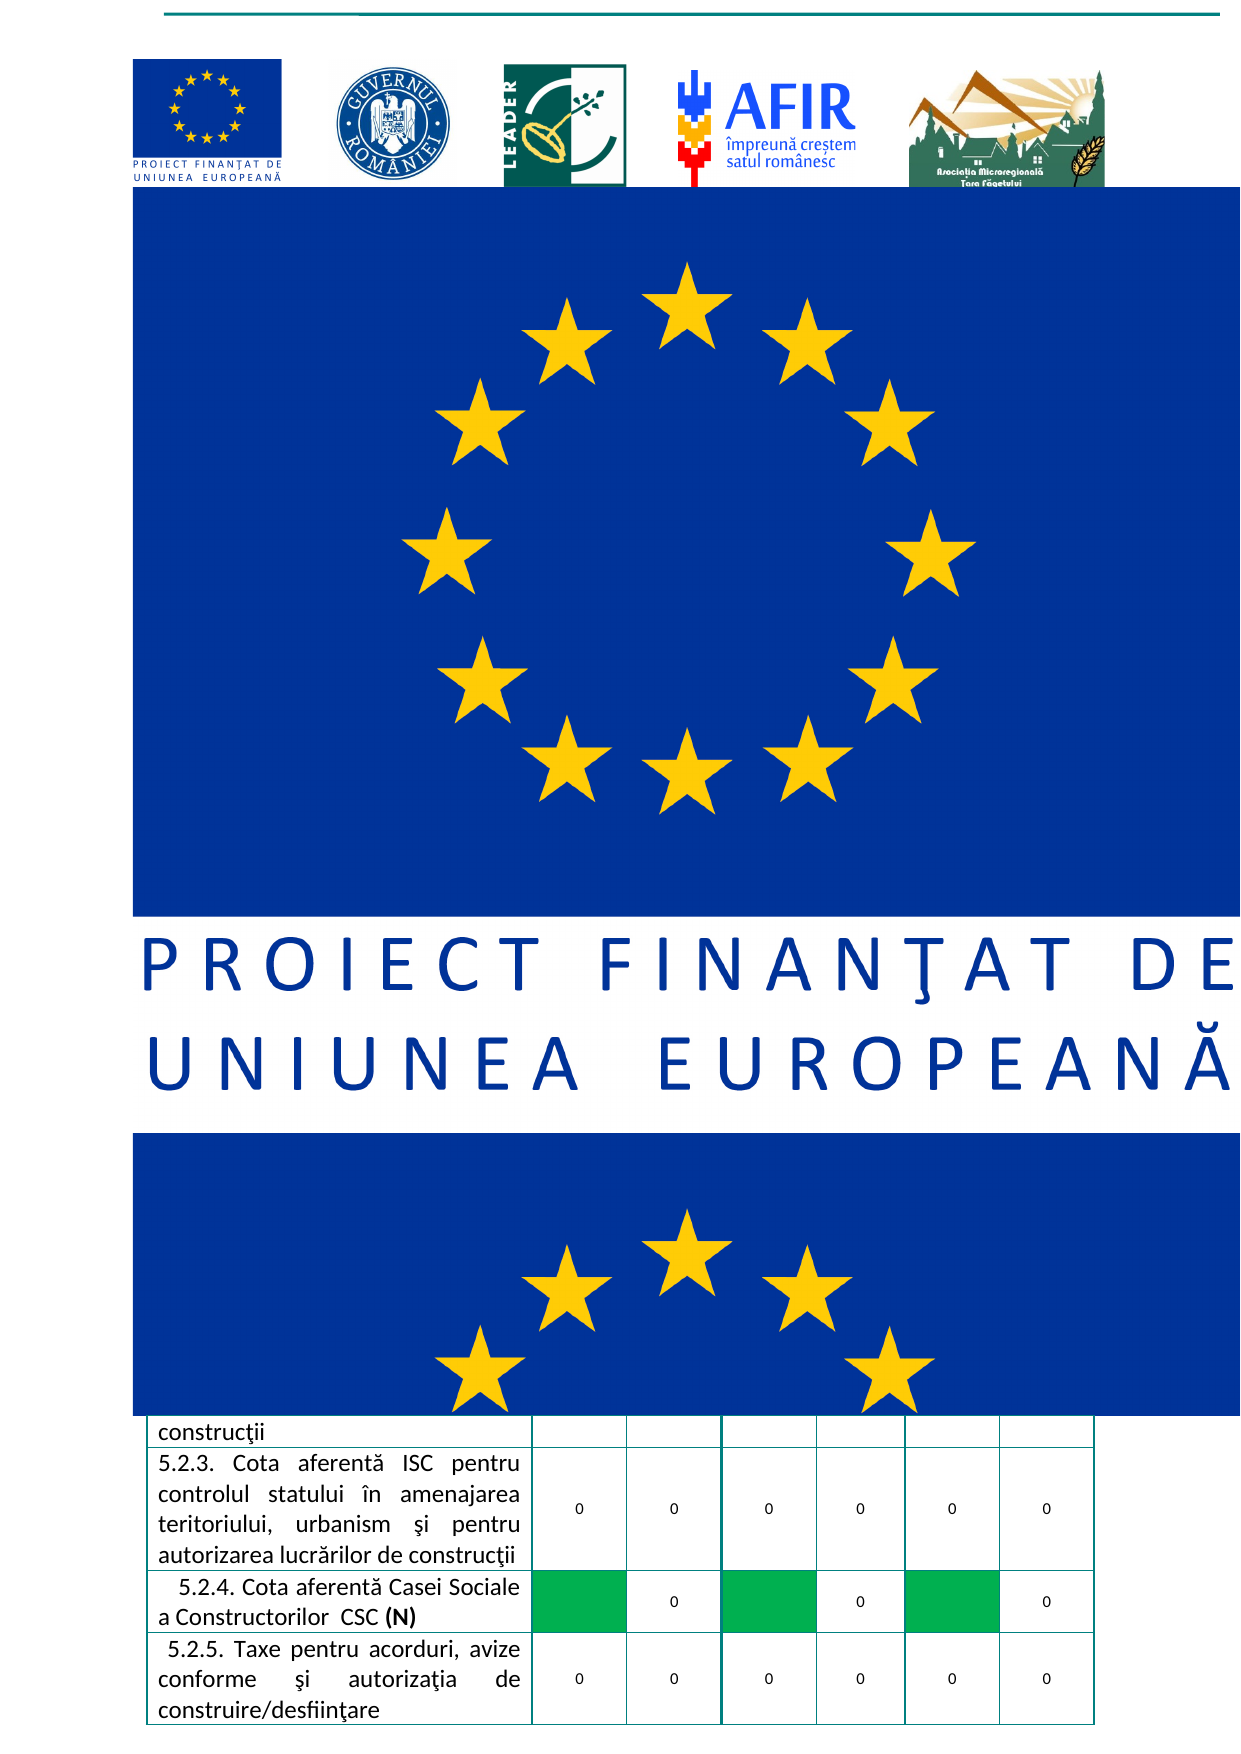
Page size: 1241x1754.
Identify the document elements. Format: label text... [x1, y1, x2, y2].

table_cell 0 [906, 1416, 999, 1447]
table_cell 0 [817, 1633, 904, 1724]
picture [132, 59, 1241, 1416]
table_cell 0 [723, 1633, 816, 1724]
table_cell 0 [627, 1416, 720, 1447]
table_cell [533, 1571, 626, 1632]
table_cell [906, 1571, 999, 1632]
table_cell 5.2.5. Taxe pentru acorduri, avize conforme şi autorizaţia de construire/desfiinţare [148, 1633, 531, 1724]
table_cell 5.2.3. Cota aferentă ISC pentru controlul statului în amenajarea teritoriului, urbanism şi pentru autorizarea lucrărilor de construcţii [148, 1448, 531, 1570]
table_cell 0 [906, 1633, 999, 1724]
table_cell 0 [817, 1416, 904, 1447]
table_cell 0 [723, 1448, 816, 1570]
table_cell 0 [1000, 1448, 1093, 1570]
table_cell 0 [533, 1416, 626, 1447]
table_cell 0 [906, 1448, 999, 1570]
table_cell [723, 1571, 816, 1632]
table_cell 0 [533, 1633, 626, 1724]
table_cell 0 [627, 1448, 720, 1570]
picture [907, 70, 1105, 186]
table_cell 0 [1000, 1416, 1093, 1447]
table_cell 0 [627, 1571, 720, 1632]
table_cell 0 [817, 1448, 904, 1570]
table_cell 0 [533, 1448, 626, 1570]
table_cell 0 [1000, 1571, 1093, 1632]
table_cell 0 [817, 1571, 904, 1632]
table_cell 0 [627, 1633, 720, 1724]
table_cell 5.2.2. Cota aferentă ISC pentru controlul calităţii lucrărilor de construcţii [148, 1416, 531, 1447]
table_cell 0 [723, 1416, 816, 1447]
table_cell 5.2.4. Cota aferentă Casei Sociale a Constructorilor CSC (N) [148, 1571, 531, 1632]
table_cell 0 [1000, 1633, 1093, 1724]
